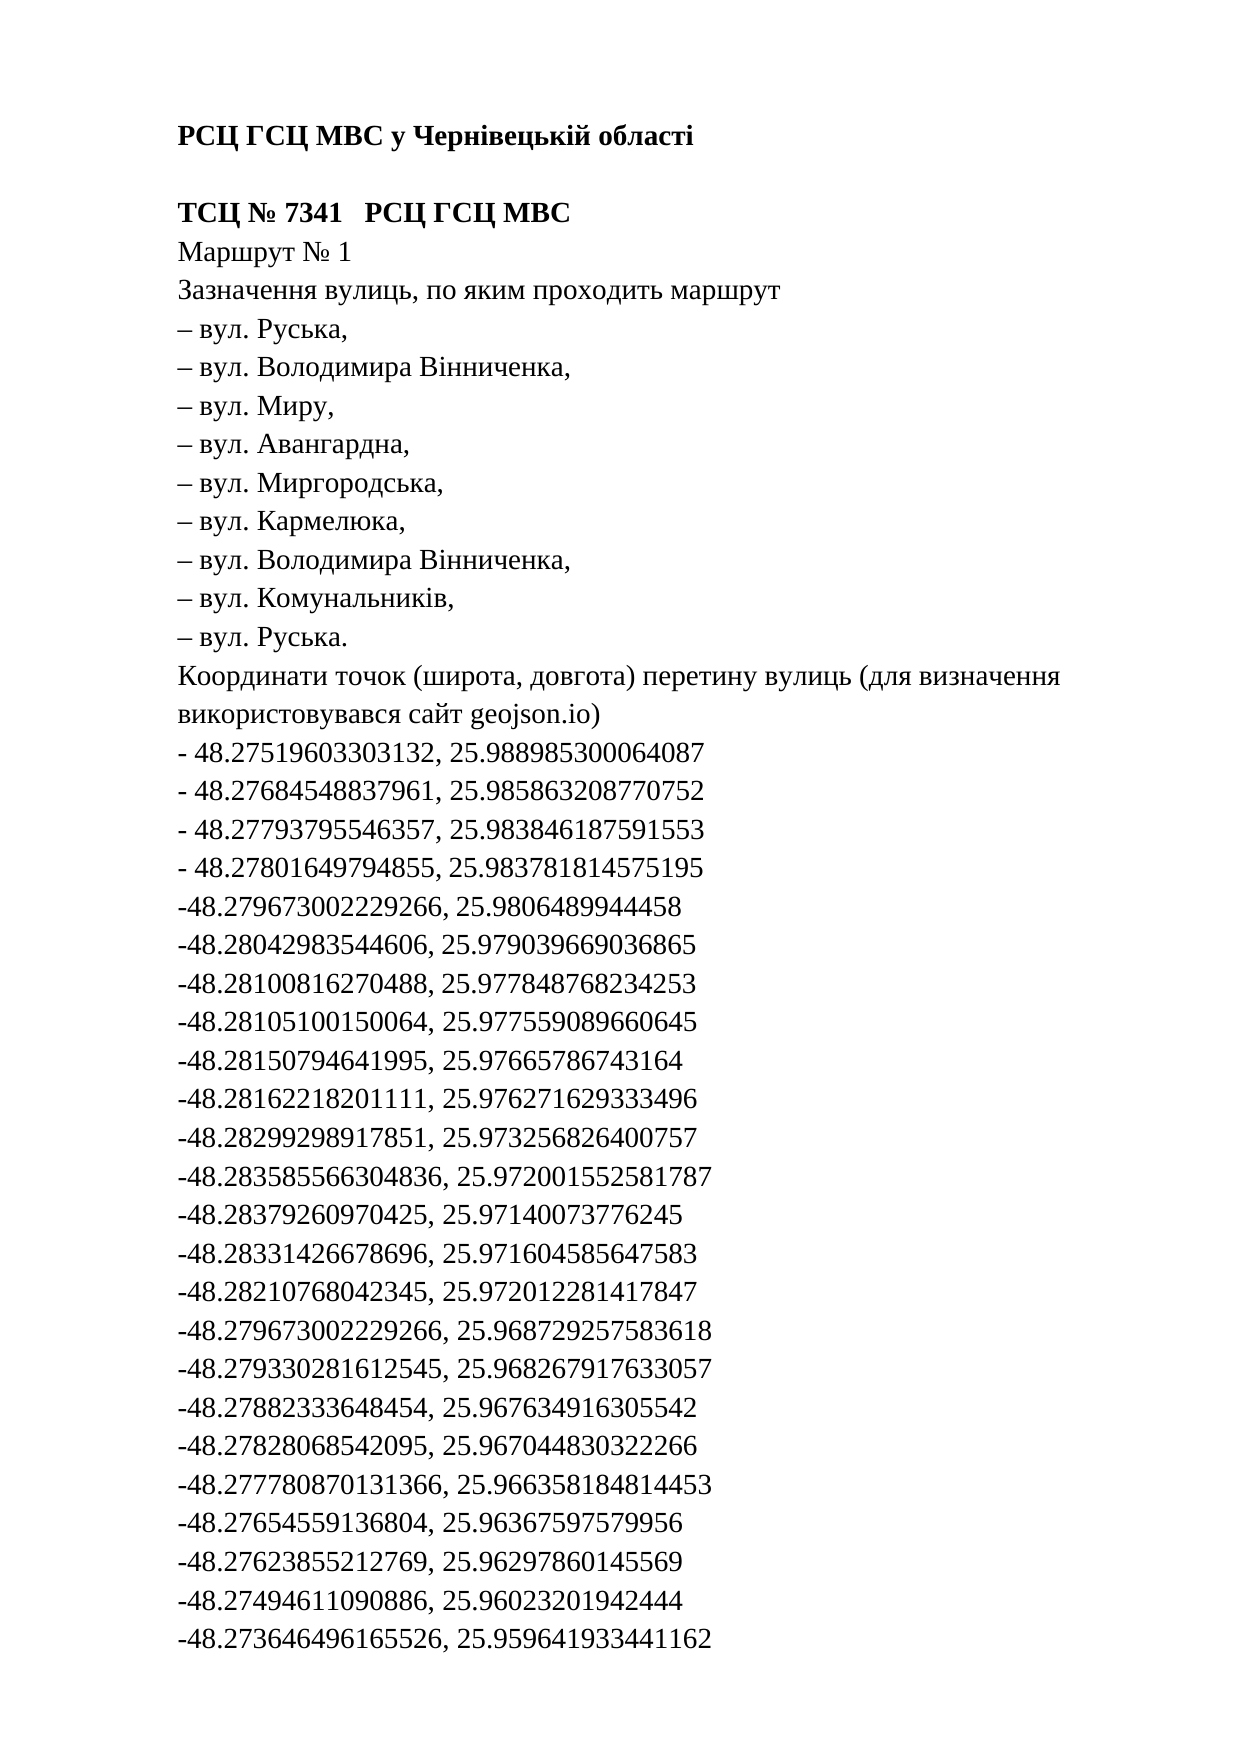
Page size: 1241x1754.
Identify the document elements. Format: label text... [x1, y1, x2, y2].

text - 48.27519603303132, 25.988985300064087 [177, 735, 1181, 768]
text -48.28379260970425, 25.97140073776245 [177, 1197, 1181, 1231]
text -48.28299298917851, 25.973256826400757 [177, 1120, 1181, 1154]
text Координати точок (широта, довгота) перетину вулиць (для визначення використовувався сайт geojson.io) [177, 658, 1181, 730]
text -48.27882333648454, 25.967634916305542 [177, 1390, 1181, 1423]
text -48.27654559136804, 25.96367597579956 [177, 1506, 1181, 1539]
text -48.28210768042345, 25.972012281417847 [177, 1274, 1181, 1308]
text – вул. Авангардна, [177, 426, 1181, 460]
text – вул. Руська. [177, 619, 1181, 653]
text – вул. Комунальників, [177, 581, 1181, 614]
text - 48.27801649794855, 25.983781814575195 [177, 850, 1181, 884]
text ТСЦ № 7341 РСЦ ГСЦ МВС [177, 195, 1181, 229]
text -48.27623855212769, 25.96297860145569 [177, 1544, 1181, 1578]
text -48.28150794641995, 25.97665786743164 [177, 1043, 1181, 1077]
text – вул. Миру, [177, 388, 1181, 421]
text Зазначення вулиць, по яким проходить маршрут [177, 272, 1181, 306]
text -48.273646496165526, 25.959641933441162 [177, 1621, 1181, 1655]
text – вул. Володимира Вінниченка, [177, 542, 1181, 576]
text -48.28331426678696, 25.971604585647583 [177, 1236, 1181, 1269]
text -48.279673002229266, 25.9806489944458 [177, 889, 1181, 922]
text – вул. Володимира Вінниченка, [177, 349, 1181, 383]
text - 48.27793795546357, 25.983846187591553 [177, 812, 1181, 845]
text -48.28162218201111, 25.976271629333496 [177, 1082, 1181, 1115]
text -48.28105100150064, 25.977559089660645 [177, 1004, 1181, 1038]
text -48.27494611090886, 25.96023201942444 [177, 1583, 1181, 1616]
text -48.28042983544606, 25.979039669036865 [177, 927, 1181, 961]
text - 48.27684548837961, 25.985863208770752 [177, 773, 1181, 807]
text -48.277780870131366, 25.966358184814453 [177, 1467, 1181, 1501]
text Маршрут № 1 [177, 234, 1181, 267]
text – вул. Руська, [177, 311, 1181, 344]
text -48.279330281612545, 25.968267917633057 [177, 1351, 1181, 1385]
text РСЦ ГСЦ МВС у Чернівецькій області [177, 118, 1181, 152]
text -48.27828068542095, 25.967044830322266 [177, 1428, 1181, 1462]
text -48.279673002229266, 25.968729257583618 [177, 1313, 1181, 1346]
text -48.28100816270488, 25.977848768234253 [177, 966, 1181, 999]
text -48.283585566304836, 25.972001552581787 [177, 1159, 1181, 1192]
text – вул. Кармелюка, [177, 503, 1181, 537]
text – вул. Миргородська, [177, 465, 1181, 498]
